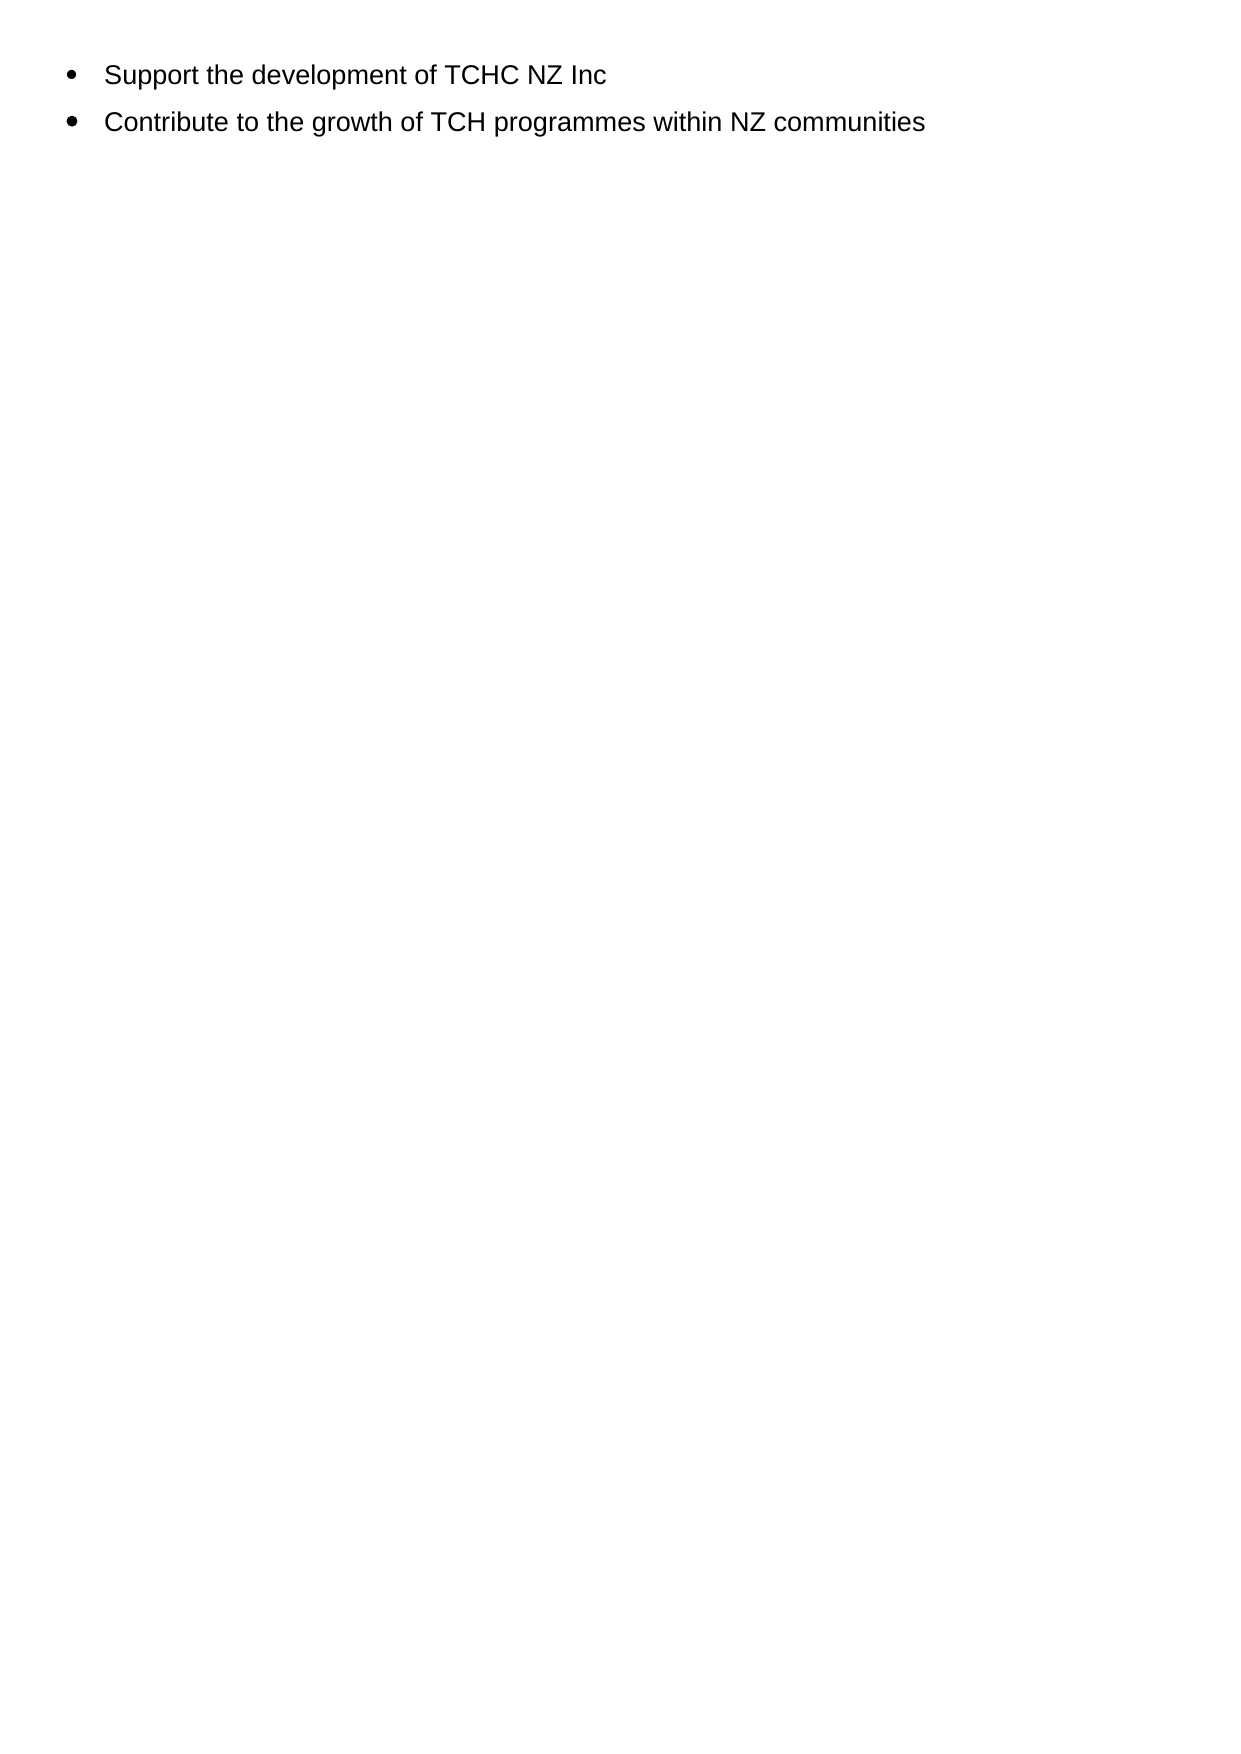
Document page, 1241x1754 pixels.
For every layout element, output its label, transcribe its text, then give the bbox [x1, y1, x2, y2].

list Support the development of TCHC NZ Inc [67, 59, 1211, 90]
list Contribute to the growth of TCH programmes within NZ communities [67, 106, 1211, 138]
